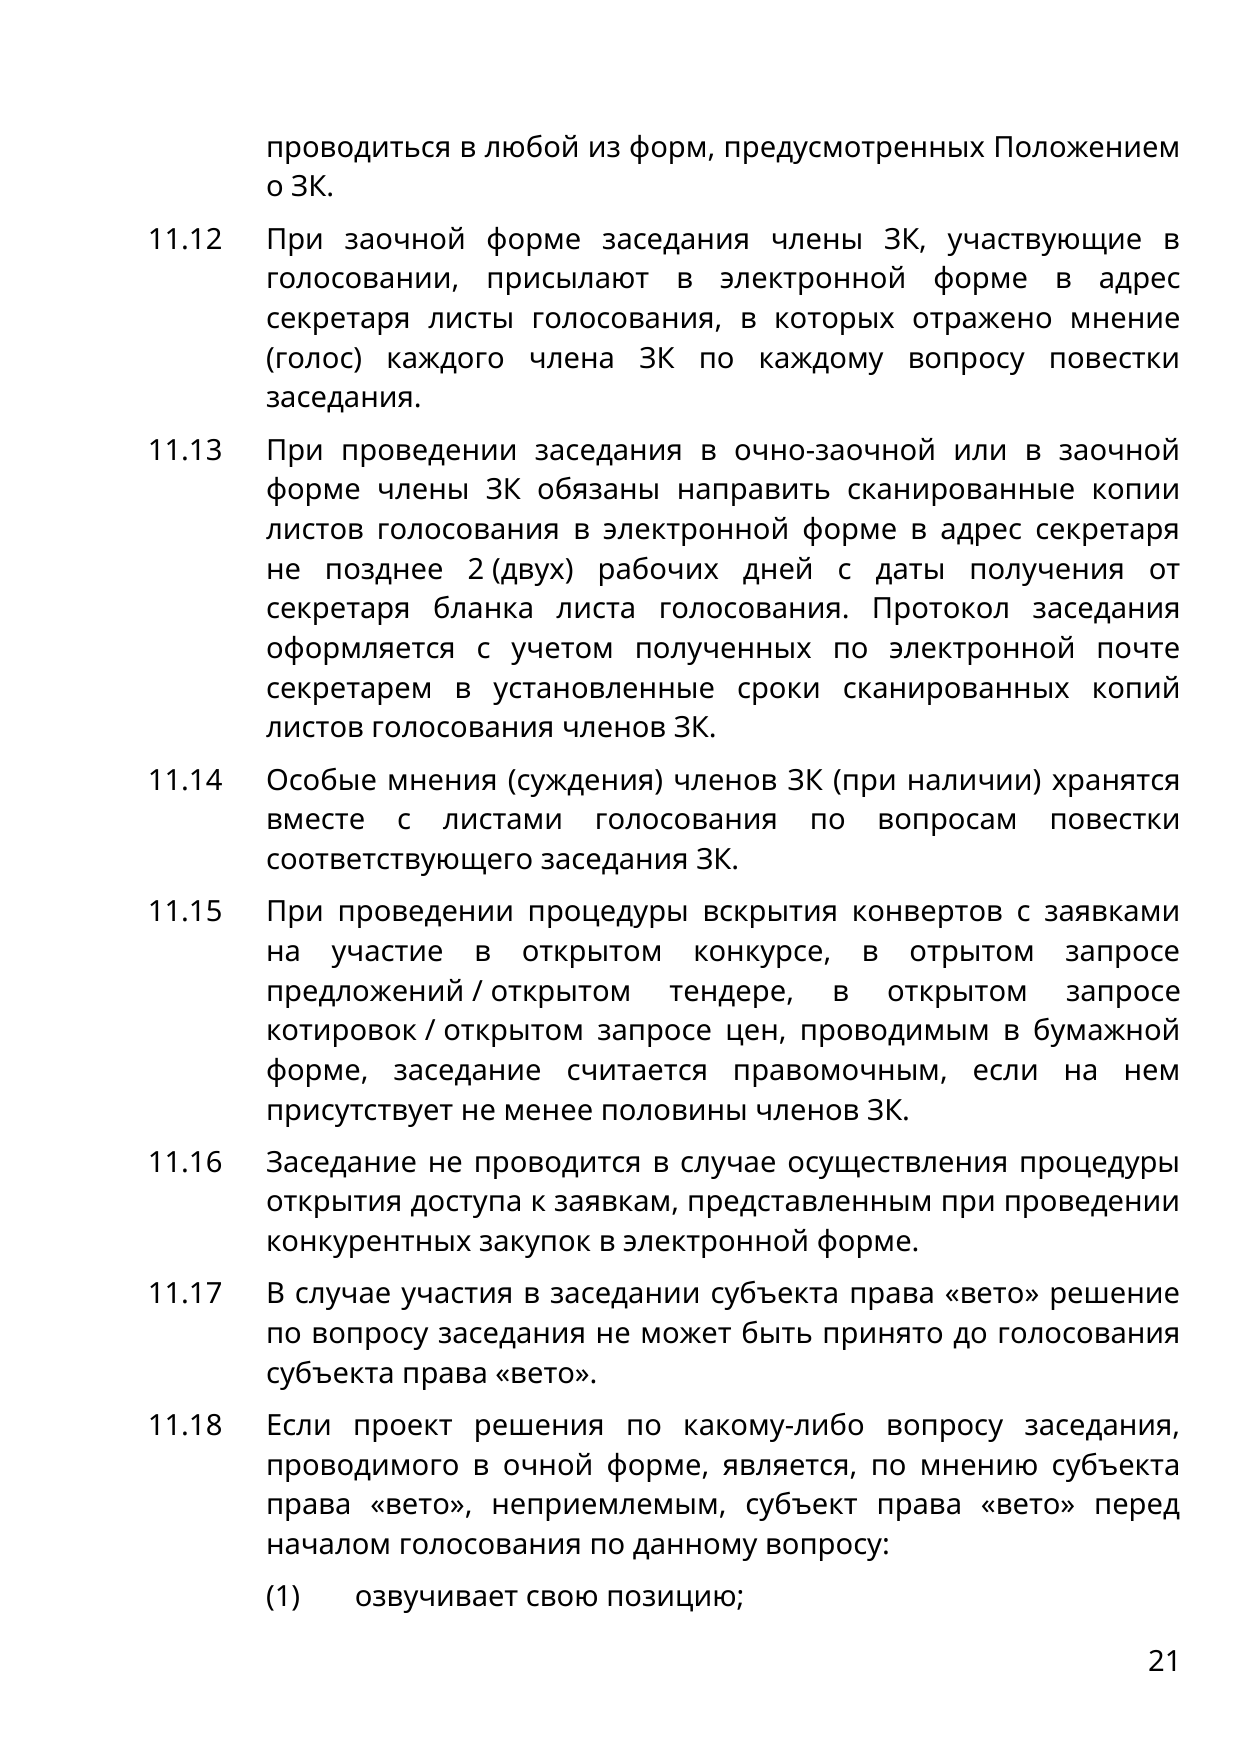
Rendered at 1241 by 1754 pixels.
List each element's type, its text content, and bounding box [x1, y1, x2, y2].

text Если проект решения по какому-либо вопросу заседания, проводимого в очной форме, является, по мнению субъекта права «вето», неприемлемым, субъект права «вето» перед началом голосования по данному вопросу: [148, 1404, 1181, 1563]
text При проведении заседания в очно-заочной или в заочной форме члены ЗК обязаны направить сканированные копии листов голосования в электронной форме в адрес секретаря не позднее 2 (двух) рабочих дней с даты получения от секретаря бланка листа голосования. Протокол заседания оформляется с учетом полученных по электронной почте секретарем в установленные сроки сканированных копий листов голосования членов ЗК. [148, 429, 1181, 746]
text Заседание не проводится в случае осуществления процедуры открытия доступа к заявкам, представленным при проведении конкурентных закупок в электронной форме. [148, 1141, 1181, 1260]
text При заочной форме заседания члены ЗК, участвующие в голосовании, присылают в электронной форме в адрес секретаря листы голосования, в которых отражено мнение (голос) каждого члена ЗК по каждому вопросу повестки заседания. [148, 218, 1181, 416]
text В случае участия в заседании субъекта права «вето» решение по вопросу заседания не может быть принято до голосования субъекта права «вето». [148, 1273, 1181, 1392]
text При проведении процедуры вскрытия конвертов с заявками на участие в открытом конкурсе, в отрытом запросе предложений / открытом тендере, в открытом запросе котировок / открытом запросе цен, проводимым в бумажной форме, заседание считается правомочным, если на нем присутствует не менее половины членов ЗК. [148, 890, 1181, 1128]
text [148, 126, 1181, 205]
text озвучивает свою позицию; [266, 1575, 1181, 1615]
text Особые мнения (суждения) членов ЗК (при наличии) хранятся вместе с листами голосования по вопросам повестки соответствующего заседания ЗК. [148, 759, 1181, 878]
